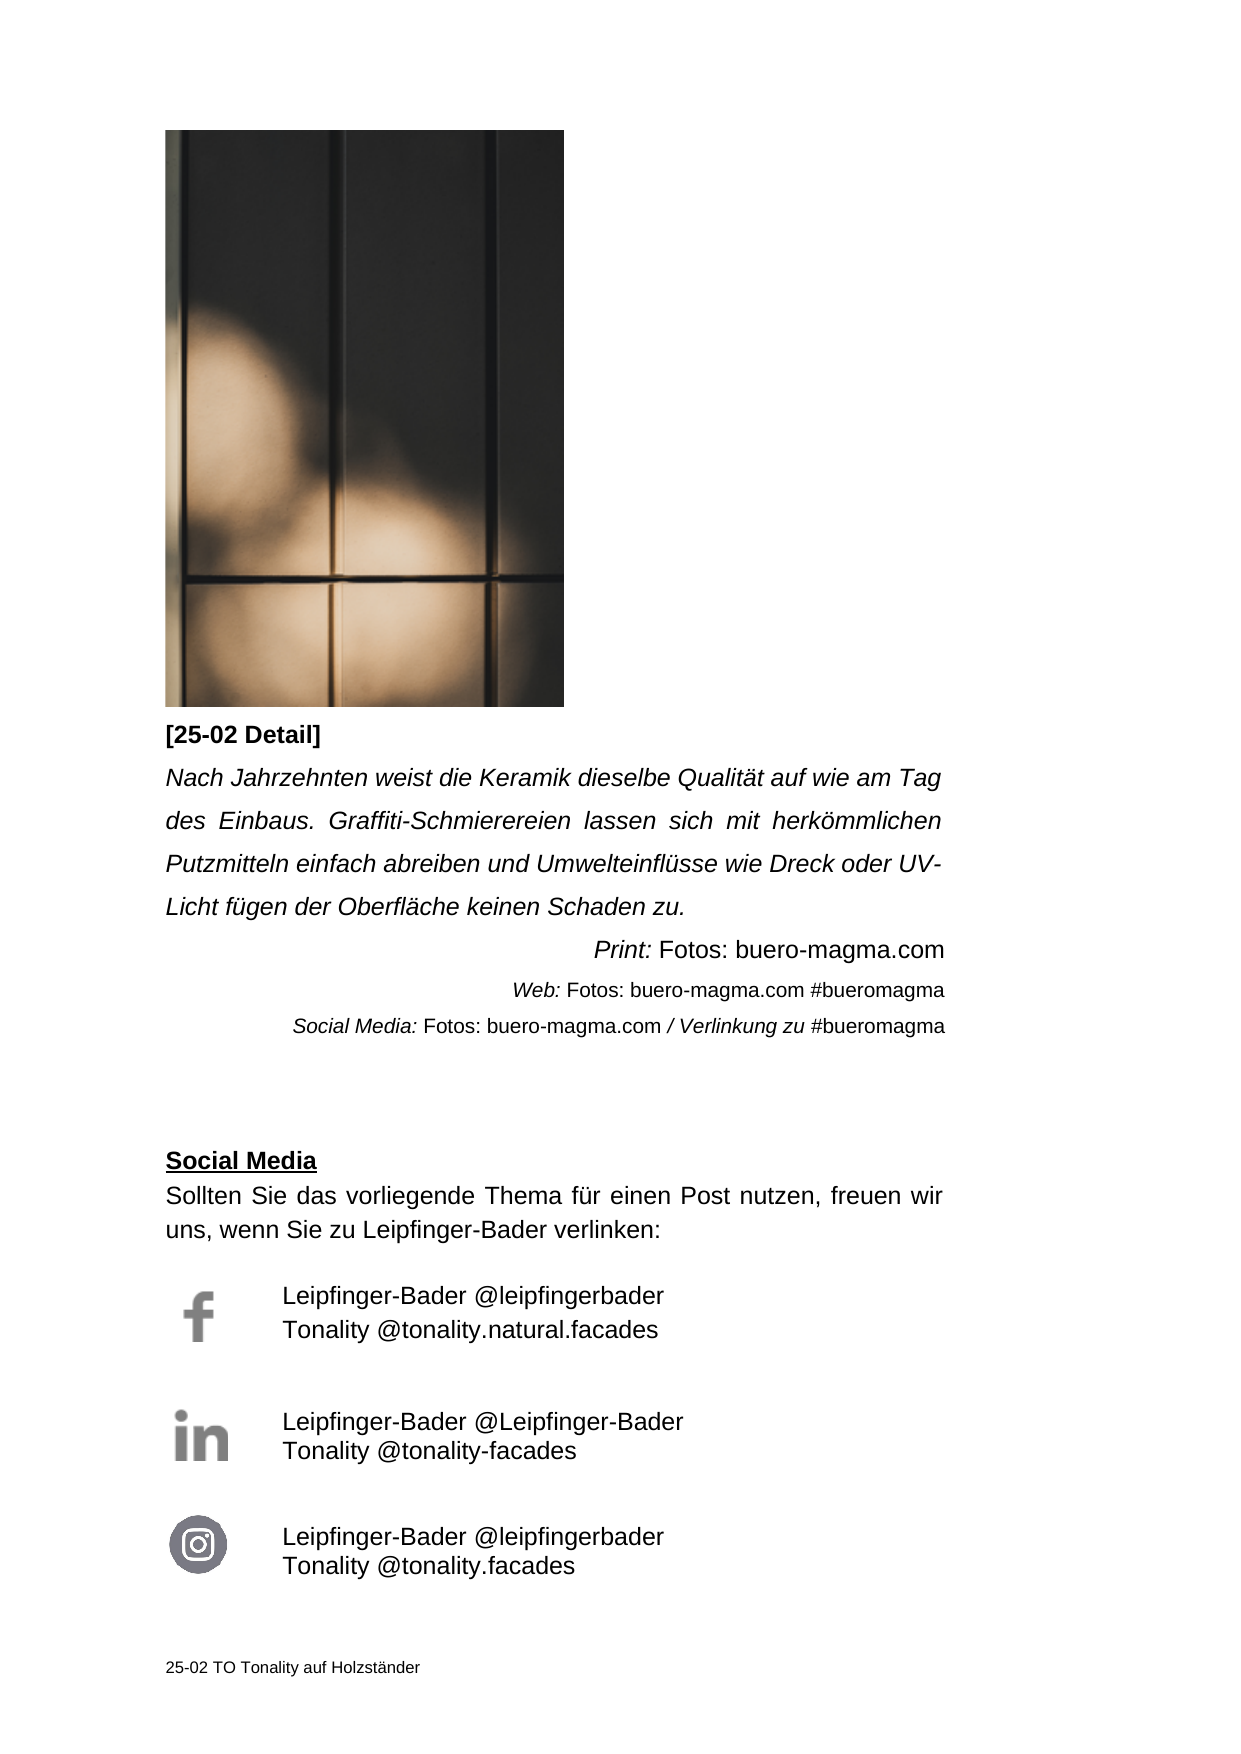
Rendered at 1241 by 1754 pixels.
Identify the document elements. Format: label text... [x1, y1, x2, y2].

text Print: Fotos: buero-magma.com [165, 935, 945, 964]
text Sollten Sie das vorliegende Thema für einen Post nutzen, freuen wir uns, wenn Sie zu Leipfinger-Bader verlinken: [165, 1178, 945, 1245]
text Leipfinger-Bader @leipfingerbader Tonality @tonality.facades [282, 1522, 945, 1579]
text Web: Fotos: buero-magma.com #bueromagma [165, 978, 945, 1002]
text Tonality @tonality.natural.facades [165, 1311, 945, 1345]
picture [172, 1407, 228, 1461]
picture [169, 1289, 226, 1342]
picture [165, 130, 564, 707]
picture [165, 1512, 232, 1576]
text Social Media [165, 1136, 945, 1178]
text Leipfinger-Bader @Leipfinger-Bader Tonality @tonality-facades [282, 1407, 945, 1464]
text Nach Jahrzehnten weist die Keramik dieselbe Qualität auf wie am Tag des Einbaus. Graffiti-Schmierereien lassen sich mit herkömmlichen Putzmitteln einfach abreiben und Umwelteinflüsse wie Dreck oder UV-Licht fügen der Oberfläche keinen Schaden zu. [165, 763, 945, 921]
text Social Media: Fotos: buero-magma.com / Verlinkung zu #bueromagma [165, 1014, 945, 1038]
text [25-02 Detail] [165, 719, 945, 748]
text Leipfinger-Bader @leipfingerbader [165, 1278, 945, 1311]
